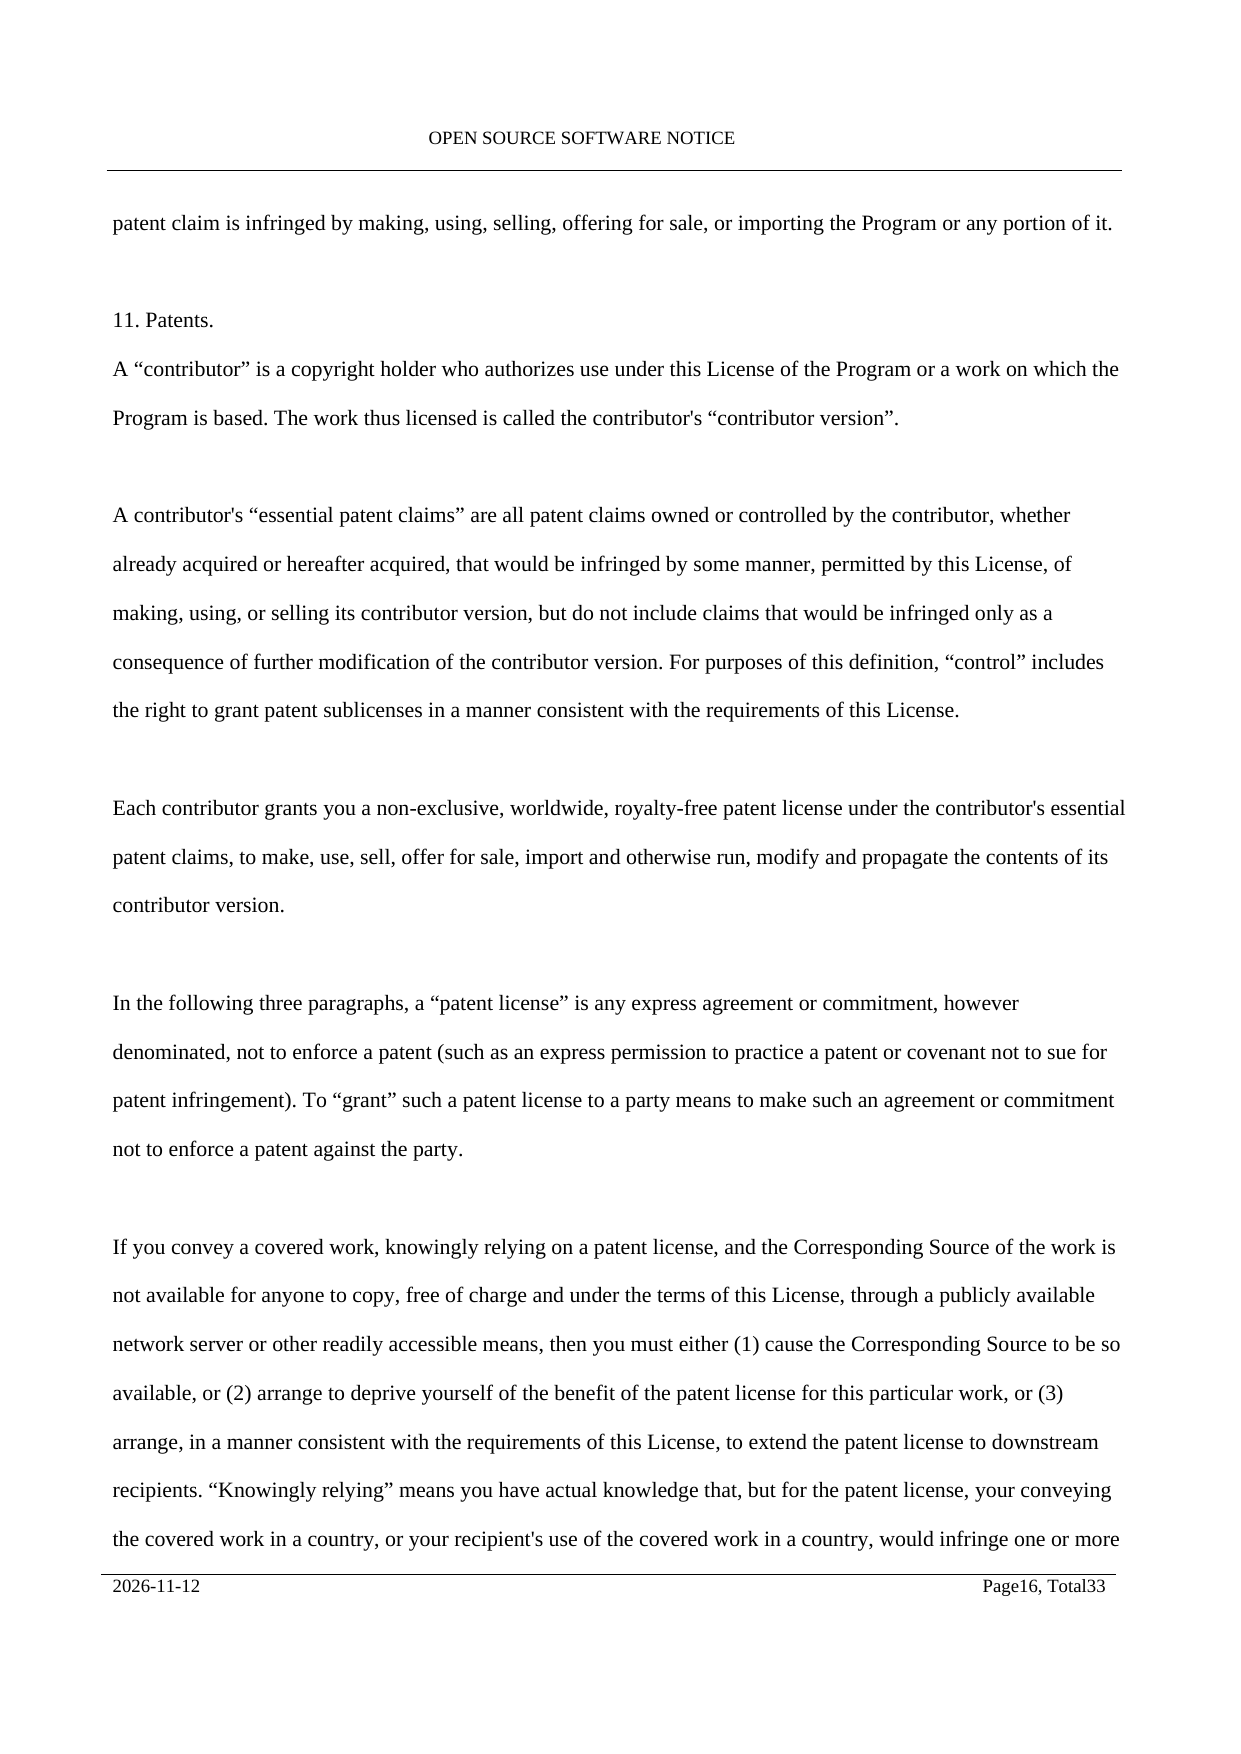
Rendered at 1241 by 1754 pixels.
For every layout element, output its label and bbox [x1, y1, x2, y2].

text [112, 206, 1128, 1555]
